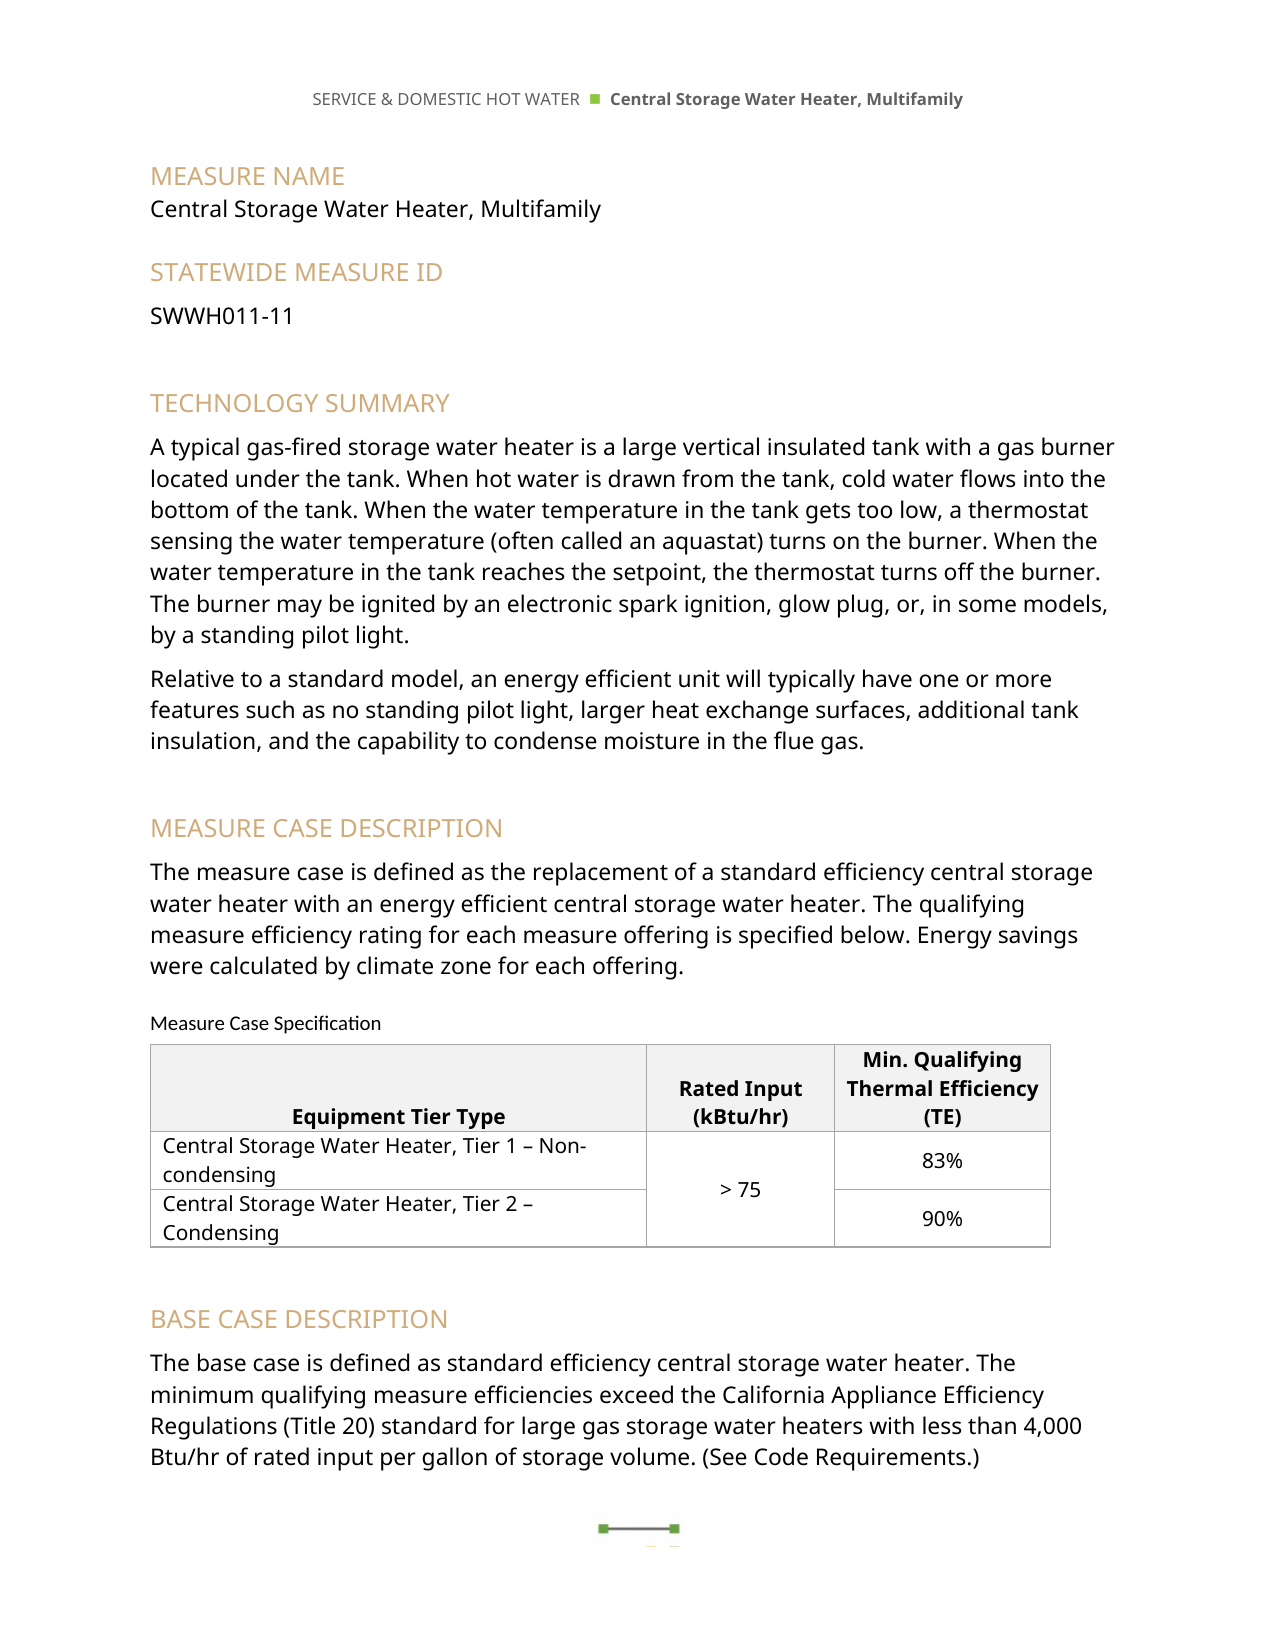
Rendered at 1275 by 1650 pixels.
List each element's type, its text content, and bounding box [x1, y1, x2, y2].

subtitle Technology Summary [150, 387, 1125, 419]
subtitle Base Case Description [150, 1304, 1125, 1335]
text Central Storage Water Heater, Multifamily [150, 194, 1125, 223]
text SWWH011-11 [150, 300, 1125, 331]
table_cell 83% [835, 1132, 1050, 1188]
subtitle Statewide Measure ID [150, 256, 1125, 287]
table_header Min. Qualifying Thermal Efficiency (TE) [835, 1045, 1050, 1131]
table_cell 90% [835, 1190, 1050, 1246]
text Measure Case Specification [150, 1010, 1125, 1036]
subtitle Measure Name [150, 160, 1125, 192]
picture [589, 1512, 684, 1547]
text Relative to a standard model, an energy efficient unit will typically have one or more features such as no standing pilot light, larger heat exchange surfaces, additional tank insulation, and the capability to condense moisture in the flue gas. [150, 662, 1125, 756]
subtitle Measure Case Description [150, 812, 1125, 844]
table_cell Central Storage Water Heater, Tier 1 – Non-condensing [151, 1132, 646, 1188]
text The measure case is defined as the replacement of a standard efficiency central storage water heater with an energy efficient central storage water heater. The qualifying measure efficiency rating for each measure offering is specified below. Energy savings were calculated by climate zone for each offering. [150, 856, 1125, 981]
table_cell Central Storage Water Heater, Tier 2 – Condensing [151, 1190, 646, 1246]
table_header Rated Input (kBtu/hr) [647, 1045, 834, 1131]
table_cell > 75 [647, 1132, 834, 1246]
table_header Equipment Tier Type [151, 1045, 646, 1131]
text The base case is defined as standard efficiency central storage water heater. The minimum qualifying measure efficiencies exceed the California Appliance Efficiency Regulations (Title 20) standard for large gas storage water heaters with less than 4,000 Btu/hr of rated input per gallon of storage volume. (See Code Requirements.) [150, 1347, 1125, 1472]
text A typical gas-fired storage water heater is a large vertical insulated tank with a gas burner located under the tank. When hot water is drawn from the tank, cold water flows into the bottom of the tank. When the water temperature in the tank gets too low, a thermostat sensing the water temperature (often called an aquastat) turns on the burner. When the water temperature in the tank reaches the setpoint, the thermostat turns off the burner. The burner may be ignited by an electronic spark ignition, glow plug, or, in some models, by a standing pilot light. [150, 431, 1125, 650]
